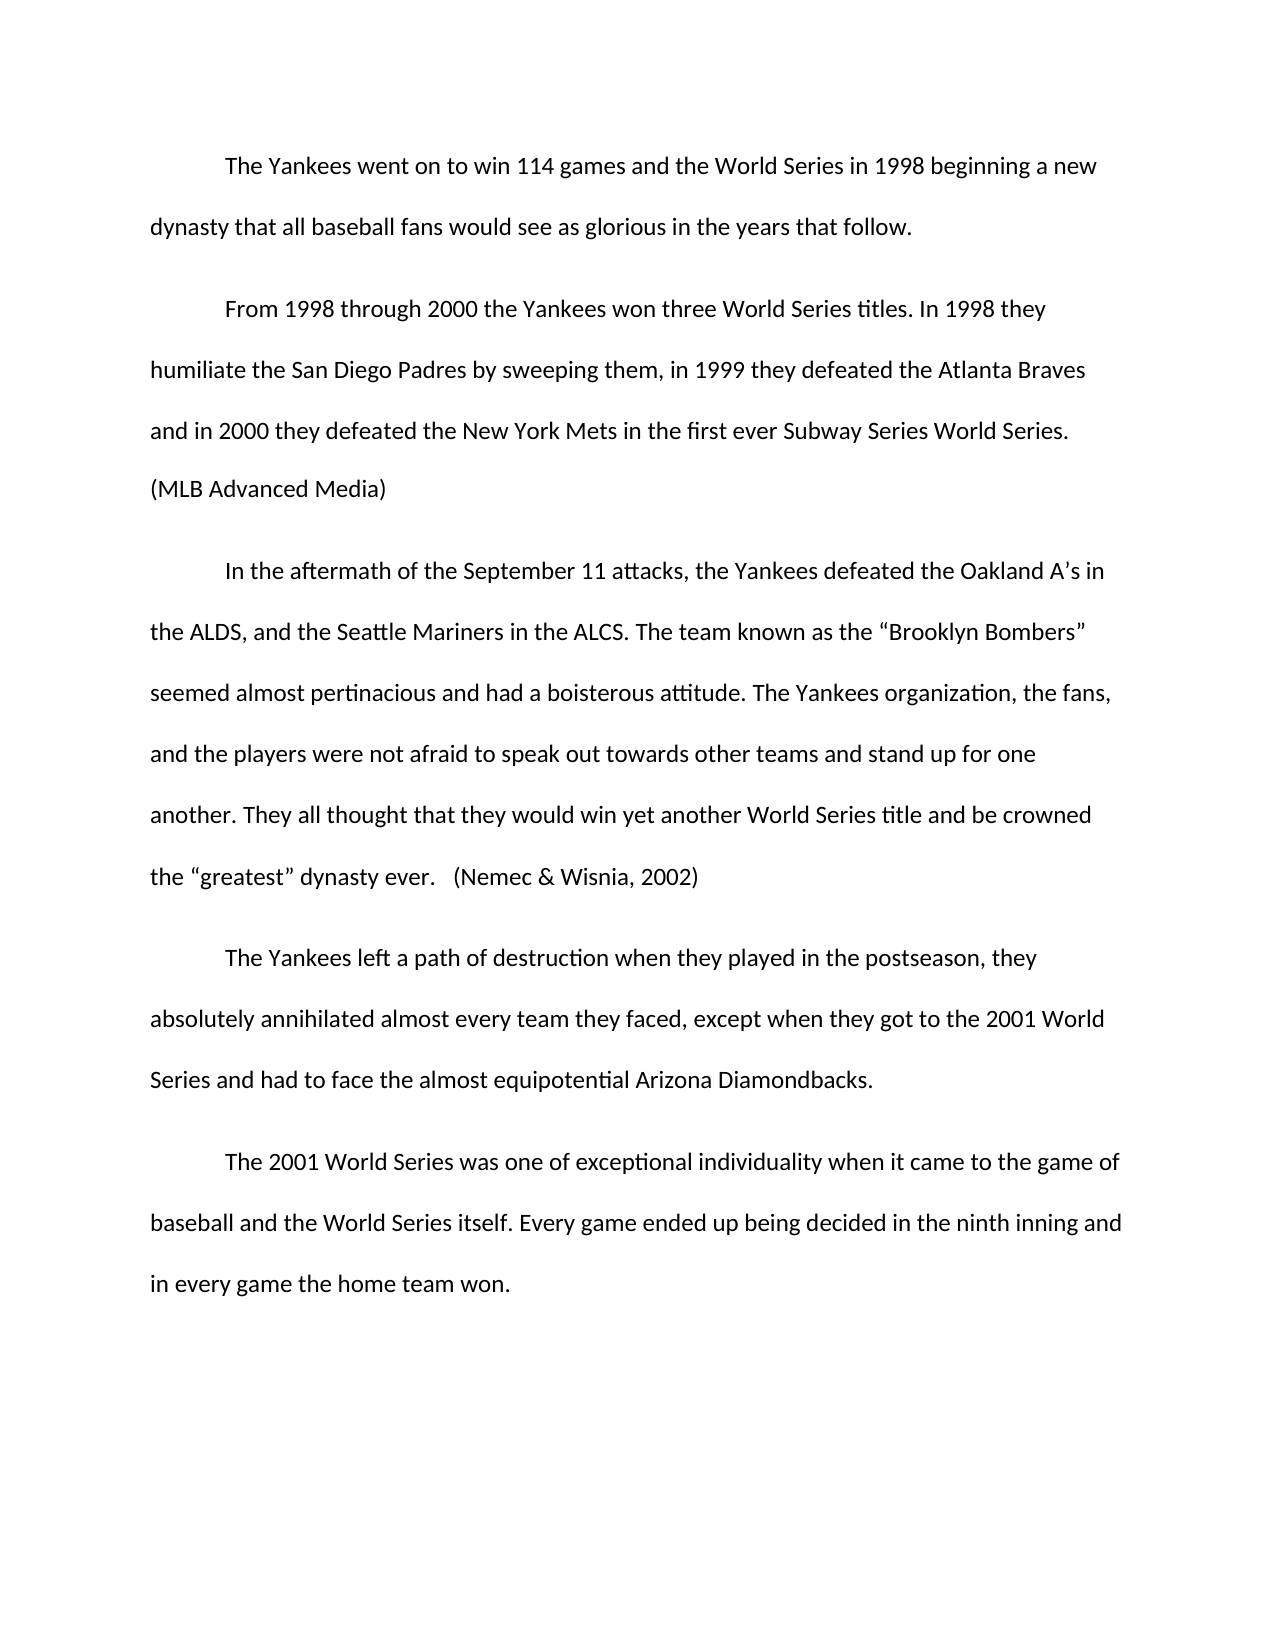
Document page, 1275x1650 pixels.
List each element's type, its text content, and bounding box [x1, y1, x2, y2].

text The Yankees left a path of destruction when they played in the postseason, they absolutely annihilated almost every team they faced, except when they got to the 2001 World Series and had to face the almost equipotential Arizona Diamondbacks. [150, 942, 1125, 1095]
text From 1998 through 2000 the Yankees won three World Series titles. In 1998 they humiliate the San Diego Padres by sweeping them, in 1999 they defeated the Atlanta Braves and in 2000 they defeated the New York Mets in the first ever Subway Series World Series. [150, 293, 1125, 504]
text The Yankees went on to win 114 games and the World Series in 1998 beginning a new dynasty that all baseball fans would see as glorious in the years that follow. [150, 150, 1125, 242]
text The 2001 World Series was one of exceptional individuality when it came to the game of baseball and the World Series itself. Every game ended up being decided in the ninth inning and in every game the home team won. [150, 1146, 1125, 1299]
text In the aftermath of the September 11 attacks, the Yankees defeated the Oakland A’s in the ALDS, and the Seattle Mariners in the ALCS. The team known as the “Brooklyn Bombers” seemed almost pertinacious and had a boisterous attitude. The Yankees organization, the fans, and the players were not afraid to speak out towards other teams and stand up for one another. They all thought that they would win yet another World Series title and be crowned the “greatest” dynasty ever. [150, 555, 1125, 891]
